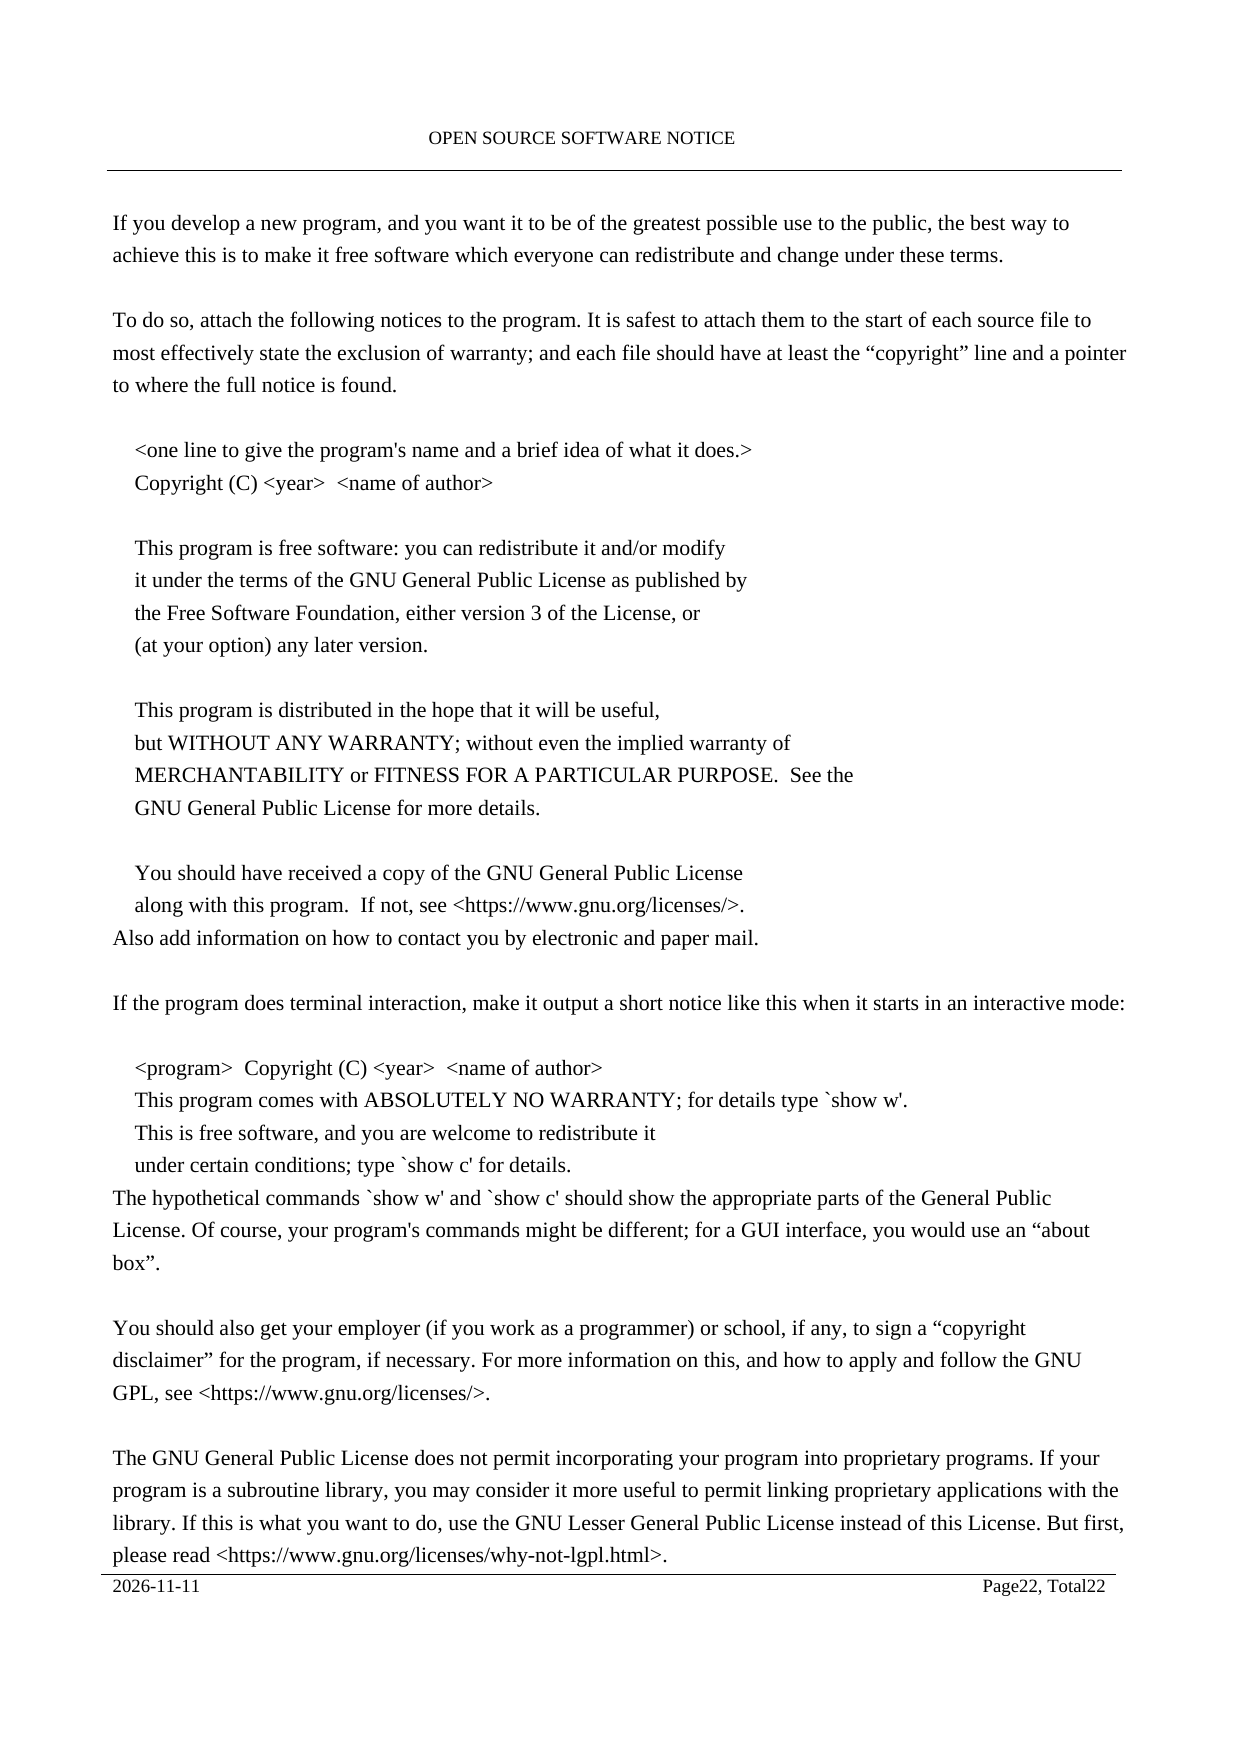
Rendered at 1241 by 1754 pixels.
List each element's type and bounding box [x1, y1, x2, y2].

text [112, 206, 1128, 1571]
